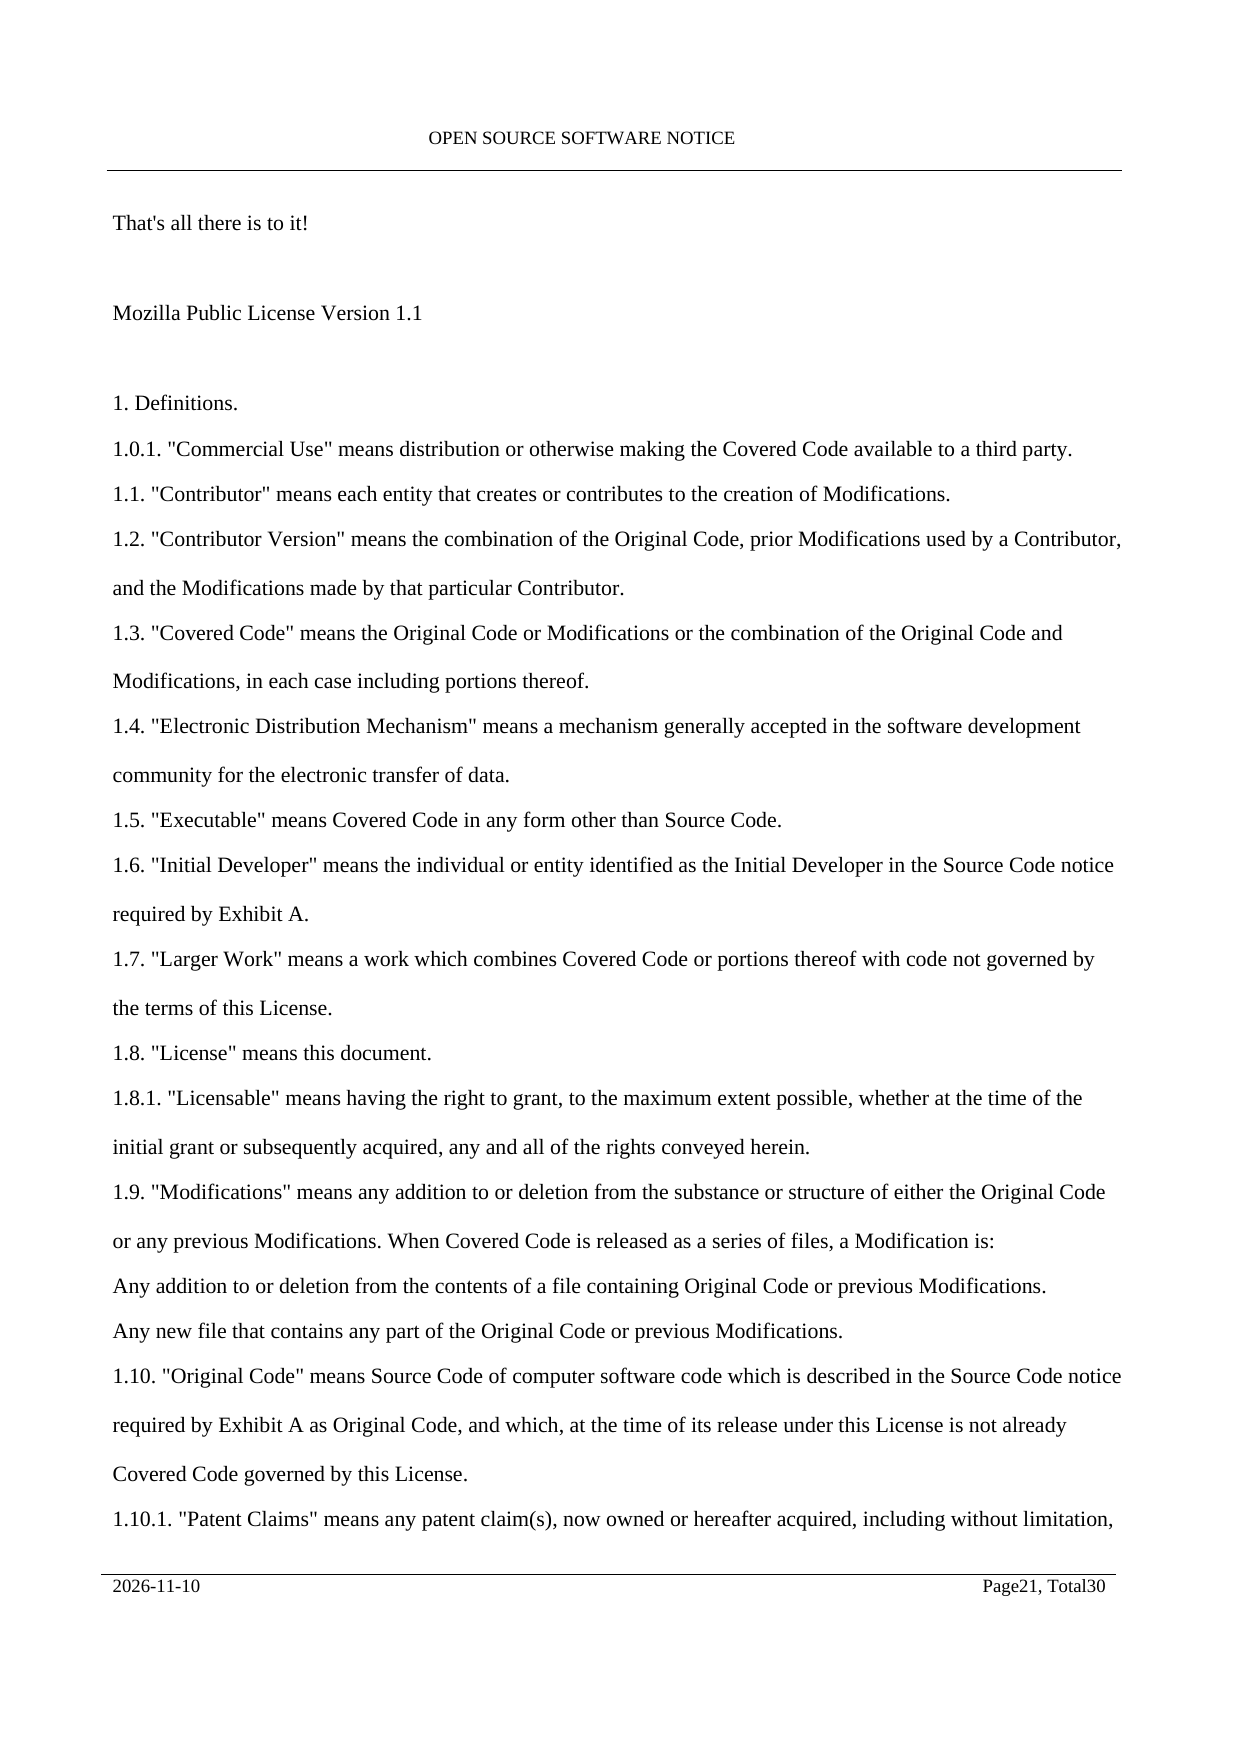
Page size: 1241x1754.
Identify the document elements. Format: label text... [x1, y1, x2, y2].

text 1.8.1. "Licensable" means having the right to grant, to the maximum extent possible, whether at the time of the initial grant or subsequently acquired, any and all of the rights conveyed herein. [112, 1082, 1128, 1163]
text 1.9. "Modifications" means any addition to or deletion from the substance or structure of either the Original Code or any previous Modifications. When Covered Code is released as a series of files, a Modification is: [112, 1175, 1128, 1257]
text Any new file that contains any part of the Original Code or previous Modifications. [112, 1314, 1128, 1347]
text That's all there is to it! [112, 206, 1128, 239]
text 1.4. "Electronic Distribution Mechanism" means a mechanism generally accepted in the software development community for the electronic transfer of data. [112, 710, 1128, 791]
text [112, 1502, 1128, 1534]
text 1.2. "Contributor Version" means the combination of the Original Code, prior Modifications used by a Contributor, and the Modifications made by that particular Contributor. [112, 522, 1128, 603]
text 1.7. "Larger Work" means a work which combines Covered Code or portions thereof with code not governed by the terms of this License. [112, 943, 1128, 1024]
text 1.8. "License" means this document. [112, 1036, 1128, 1069]
text 1.1. "Contributor" means each entity that creates or contributes to the creation of Modifications. [112, 477, 1128, 509]
text 1. Definitions. [112, 387, 1128, 419]
text 1.6. "Initial Developer" means the individual or entity identified as the Initial Developer in the Source Code notice required by Exhibit A. [112, 849, 1128, 930]
text 1.5. "Executable" means Covered Code in any form other than Source Code. [112, 804, 1128, 836]
text 1.10. "Original Code" means Source Code of computer software code which is described in the Source Code notice required by Exhibit A as Original Code, and which, at the time of its release under this License is not already Covered Code governed by this License. [112, 1359, 1128, 1489]
text Mozilla Public License Version 1.1 [112, 297, 1128, 329]
text Any addition to or deletion from the contents of a file containing Original Code or previous Modifications. [112, 1269, 1128, 1302]
text 1.0.1. "Commercial Use" means distribution or otherwise making the Covered Code available to a third party. [112, 432, 1128, 464]
text 1.3. "Covered Code" means the Original Code or Modifications or the combination of the Original Code and Modifications, in each case including portions thereof. [112, 616, 1128, 697]
